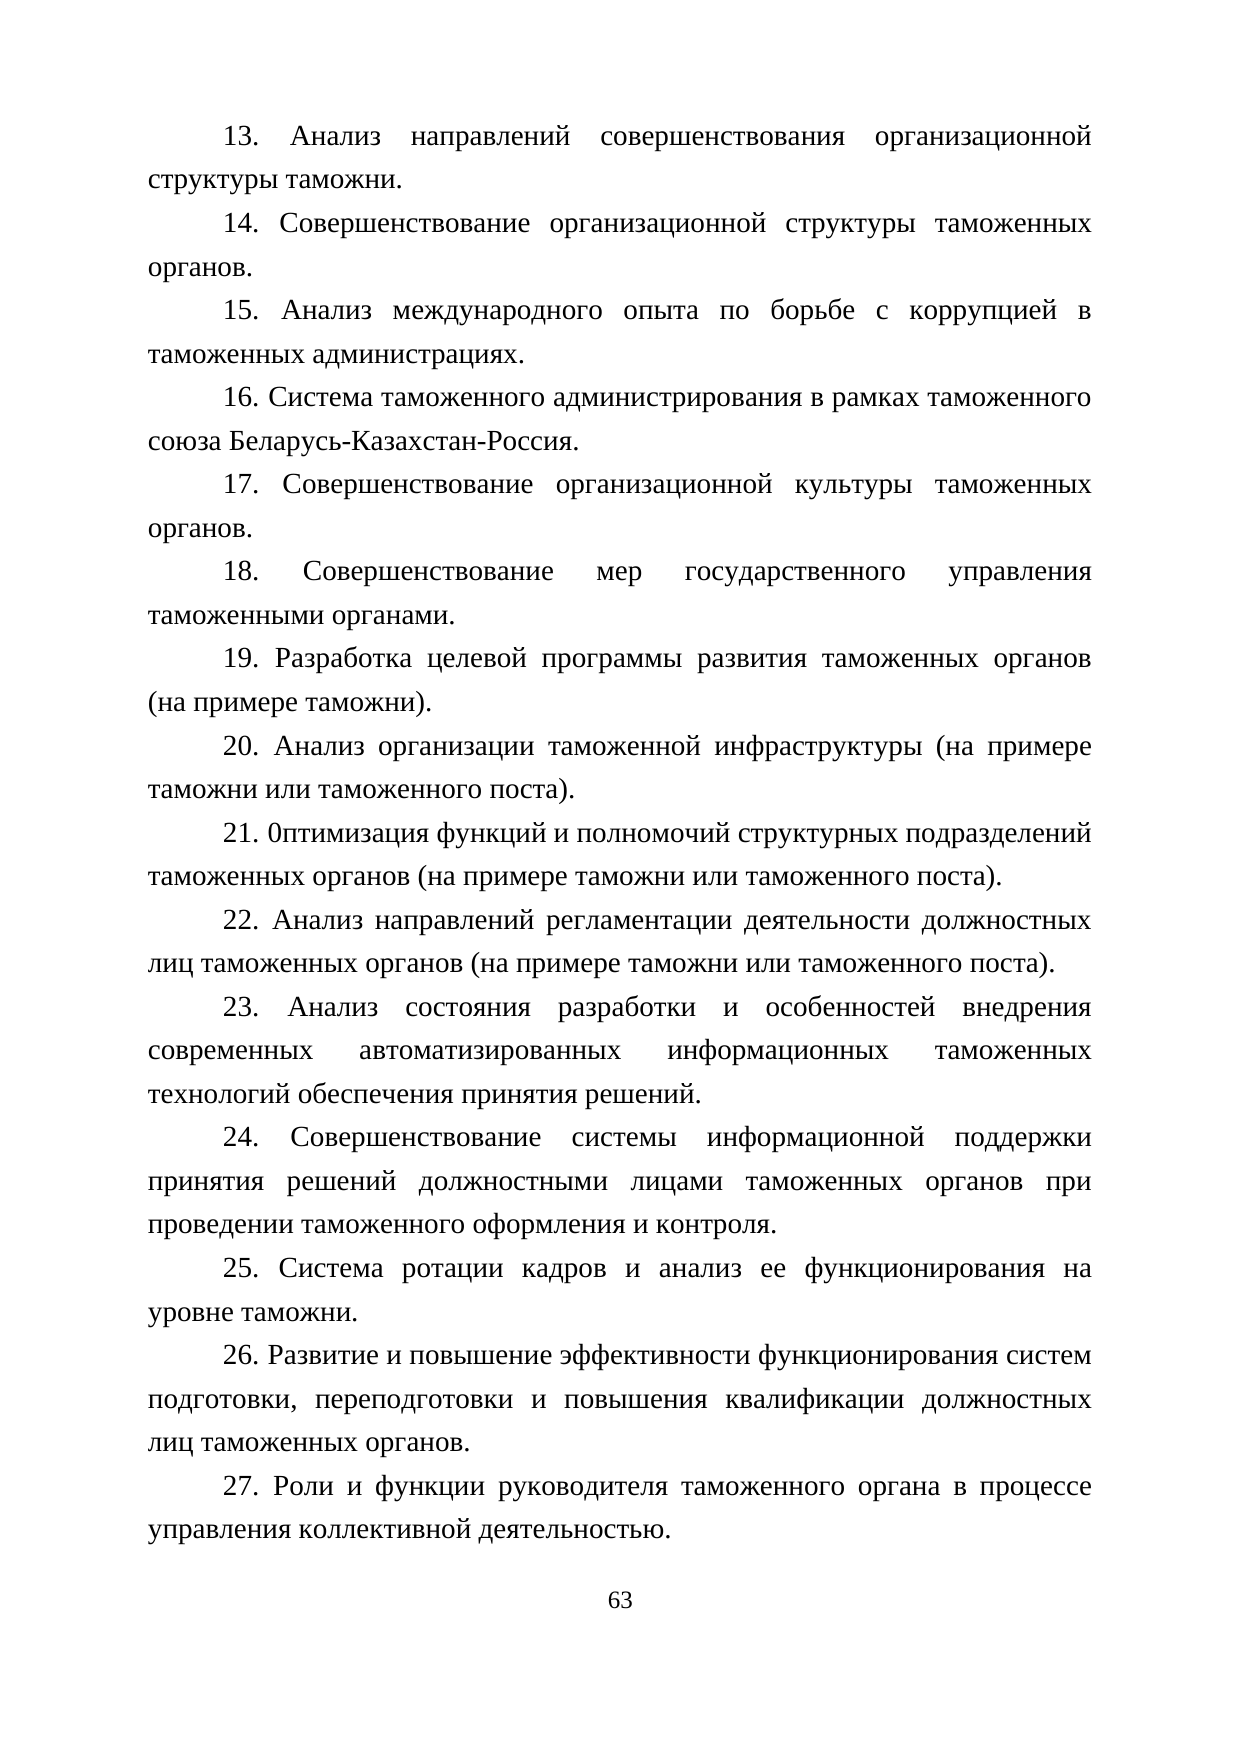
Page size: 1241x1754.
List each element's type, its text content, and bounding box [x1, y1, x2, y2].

list Анализ направлений совершенствования организационной структуры таможни. [148, 118, 1092, 195]
list Совершенствование организационной структуры таможенных органов. [148, 205, 1092, 282]
list Совершенствование организационной культуры таможенных органов. [148, 466, 1092, 543]
list Система таможенного администрирования в рамках таможенного союза Беларусь-Казахстан-Россия. [148, 379, 1092, 456]
list Анализ состояния разработки и особенностей внедрения современных автоматизированных информационных таможенных технологий обеспечения принятия решений. [148, 989, 1092, 1109]
list Анализ направлений регламентации деятельности должностных лиц таможенных органов (на примере таможни или таможенного поста). [148, 902, 1092, 979]
list Совершенствование мер государственного управления таможенными органами. [148, 553, 1092, 631]
list Анализ организации таможенной инфраструктуры (на примере таможни или таможенного поста). [148, 728, 1092, 805]
list Разработка целевой программы развития таможенных органов (на примере таможни). [148, 641, 1092, 718]
list Роли и функции руководителя таможенного органа в процессе управления коллективной деятельностью. [148, 1468, 1092, 1545]
list 0птимизация функций и полномочий структурных подразделений таможенных органов (на примере таможни или таможенного поста). [148, 815, 1092, 892]
list Развитие и повышение эффективности функционирования систем подготовки, переподготовки и повышения квалификации должностных лиц таможенных органов. [148, 1337, 1092, 1458]
list Система ротации кадров и анализ ее функционирования на уровне таможни. [148, 1250, 1092, 1327]
list Совершенствование системы информационной поддержки принятия решений должностными лицами таможенных органов при проведении таможенного оформления и контроля. [148, 1119, 1092, 1240]
list Анализ международного опыта по борьбе с коррупцией в таможенных администрациях. [148, 292, 1092, 369]
